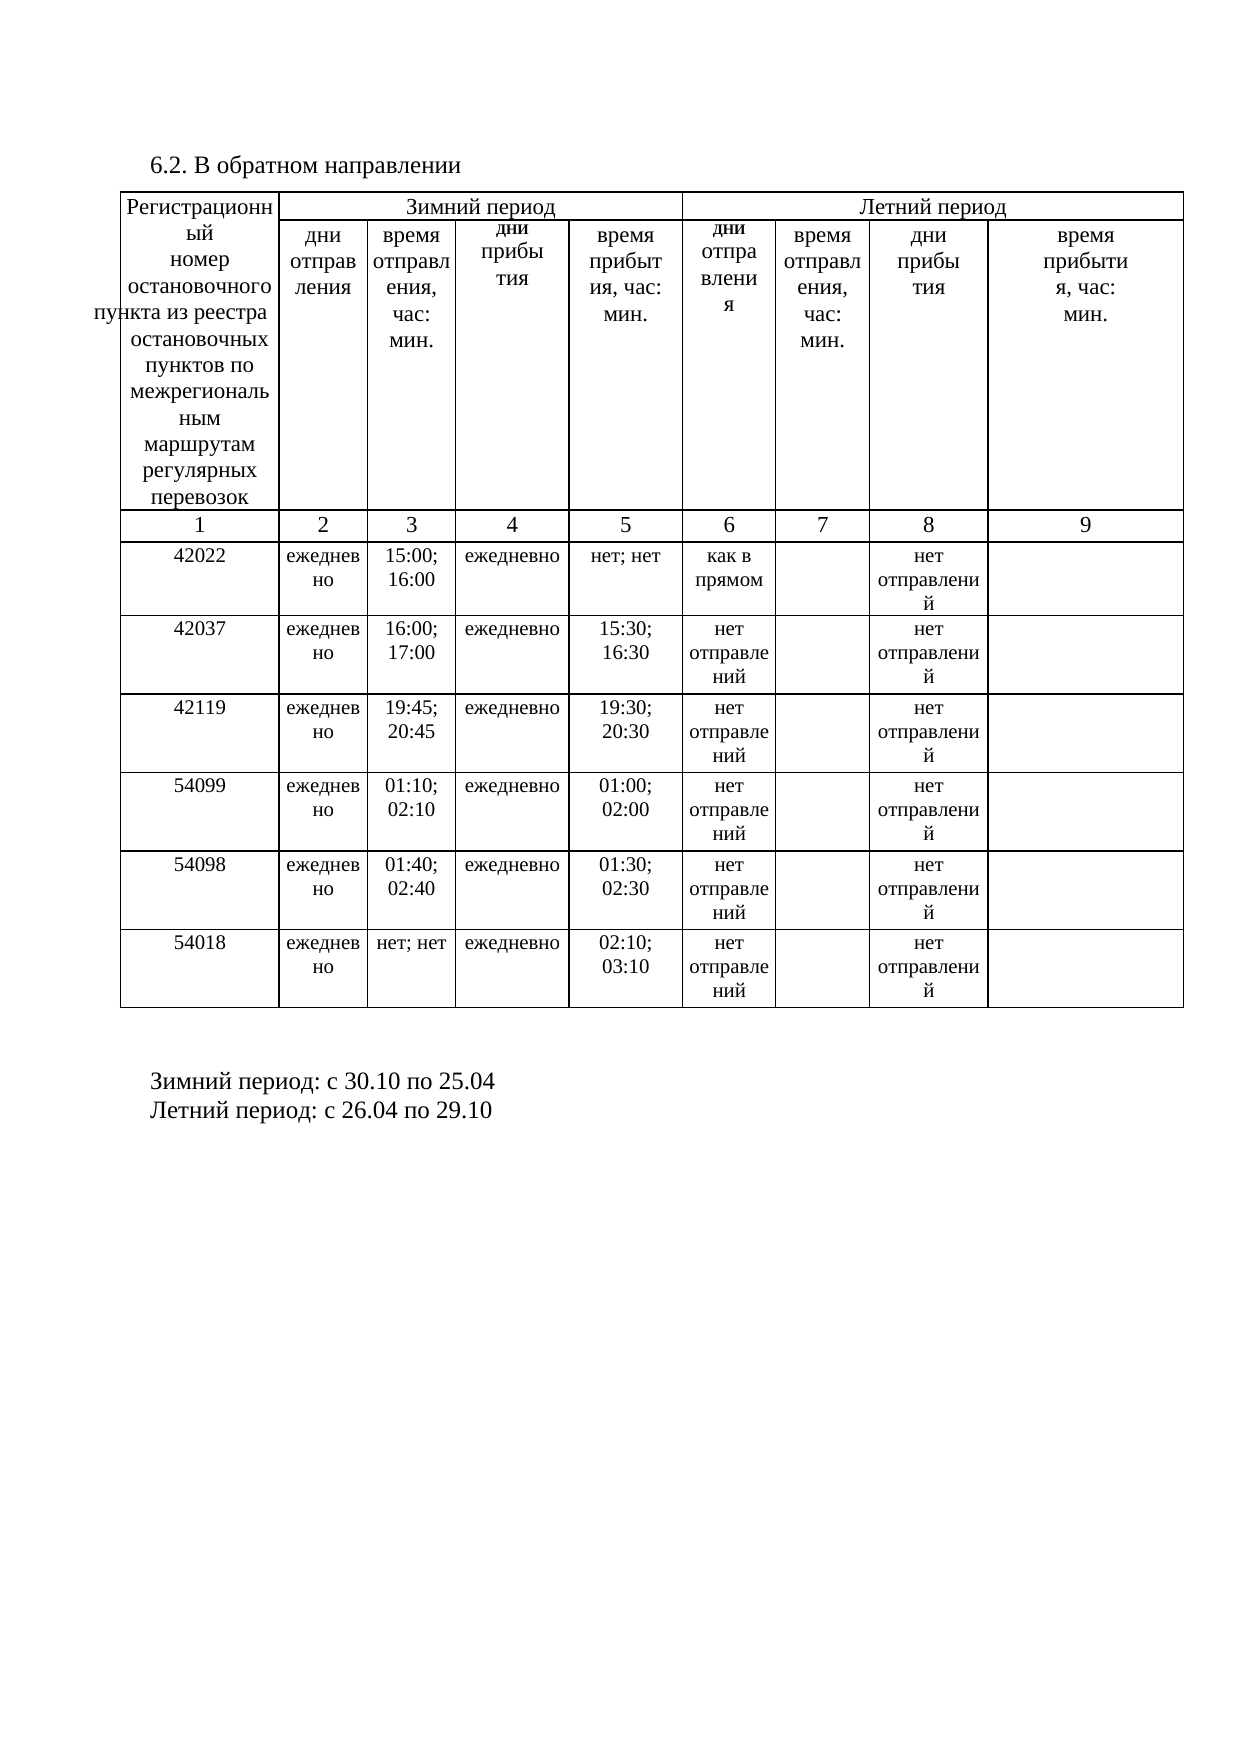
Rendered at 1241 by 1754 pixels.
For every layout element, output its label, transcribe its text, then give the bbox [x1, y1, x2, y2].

table_cell нет отправлений [870, 616, 987, 693]
table_cell ежедневно [280, 616, 367, 693]
table_cell [776, 695, 869, 772]
table_cell 7 [776, 511, 869, 541]
table_cell время прибыт ия, час: мин. [570, 221, 682, 509]
table_cell 42119 [121, 695, 278, 772]
text 6.2. В обратном направлении [150, 150, 1090, 179]
table_cell нет отправлений [870, 852, 987, 928]
table_cell нет отправлений [870, 543, 987, 615]
table_cell ежедневно [456, 616, 568, 693]
table_cell ежедневно [456, 543, 568, 615]
table_cell [989, 695, 1183, 772]
table_cell ежедневно [280, 852, 367, 928]
table_cell нет; нет [570, 543, 682, 615]
table_cell 54098 [121, 852, 278, 928]
table_cell 19:30; 20:30 [570, 695, 682, 772]
table_cell нет отправлений [683, 852, 775, 928]
table_cell [989, 930, 1183, 1007]
table_cell 3 [368, 511, 455, 541]
table_cell ежедневно [280, 930, 367, 1007]
table_cell 15:30; 16:30 [570, 616, 682, 693]
table_cell нет отправлений [683, 616, 775, 693]
table_cell 4 [456, 511, 568, 541]
table_cell 2 [280, 511, 367, 541]
table_cell ДНИ прибы тия [456, 221, 568, 509]
table_cell 01:40; 02:40 [368, 852, 455, 928]
table_cell 01:00; 02:00 [570, 773, 682, 850]
table_cell [989, 852, 1183, 928]
table_cell 54018 [121, 930, 278, 1007]
table_cell время прибыти я, час: мин. [989, 221, 1183, 509]
table_cell 54099 [121, 773, 278, 850]
table_cell ежедневно [456, 695, 568, 772]
table_cell дни отправ ления [280, 221, 367, 509]
table_header Зимний период [280, 193, 682, 219]
table_cell дни прибы тия [870, 221, 987, 509]
table_cell [989, 616, 1183, 693]
table_cell [776, 852, 869, 928]
text Зимний период: с 30.10 по 25.04 [150, 1066, 1090, 1095]
table_cell [776, 930, 869, 1007]
table_cell [776, 773, 869, 850]
table_cell 6 [683, 511, 775, 541]
table_cell 42037 [121, 616, 278, 693]
table_cell нет; нет [368, 930, 455, 1007]
table_cell [989, 773, 1183, 850]
table_cell 01:10; 02:10 [368, 773, 455, 850]
table_cell 01:30; 02:30 [570, 852, 682, 928]
table_cell нет отправлений [870, 773, 987, 850]
table_cell нет отправлений [683, 930, 775, 1007]
text Летний период: с 26.04 по 29.10 [150, 1095, 1090, 1123]
table_cell время отправл ения, час: мин. [368, 221, 455, 509]
table_cell ежедневно [280, 695, 367, 772]
table_cell ежедневно [280, 773, 367, 850]
table_cell 02:10; 03:10 [570, 930, 682, 1007]
table_cell 16:00; 17:00 [368, 616, 455, 693]
table_cell 15:00; 16:00 [368, 543, 455, 615]
table_cell 42022 [121, 543, 278, 615]
table_cell ежедневно [456, 852, 568, 928]
table_cell ДНИ отпра влени я [683, 221, 775, 509]
table_cell время отправл ения, час: мин. [776, 221, 869, 509]
table_cell 9 [989, 511, 1183, 541]
table_cell ежедневно [456, 930, 568, 1007]
table_cell как в прямом [683, 543, 775, 615]
table_cell 5 [570, 511, 682, 541]
table_cell нет отправлений [683, 773, 775, 850]
table_cell нет отправлений [870, 930, 987, 1007]
table_cell 19:45; 20:45 [368, 695, 455, 772]
table_cell ежедневно [280, 543, 367, 615]
table_header Летний период [683, 193, 1183, 219]
table_cell нет отправлений [683, 695, 775, 772]
table_header Регистрационный номер остановочного пункта из реестра остановочных пунктов по межрегиональным маршрутам регулярных перевозок [121, 193, 278, 509]
table_cell нет отправлений [870, 695, 987, 772]
table_cell [776, 616, 869, 693]
table_cell ежедневно [456, 773, 568, 850]
table_cell 8 [870, 511, 987, 541]
table_cell [776, 543, 869, 615]
table_cell 1 [121, 511, 278, 541]
table_cell [989, 543, 1183, 615]
